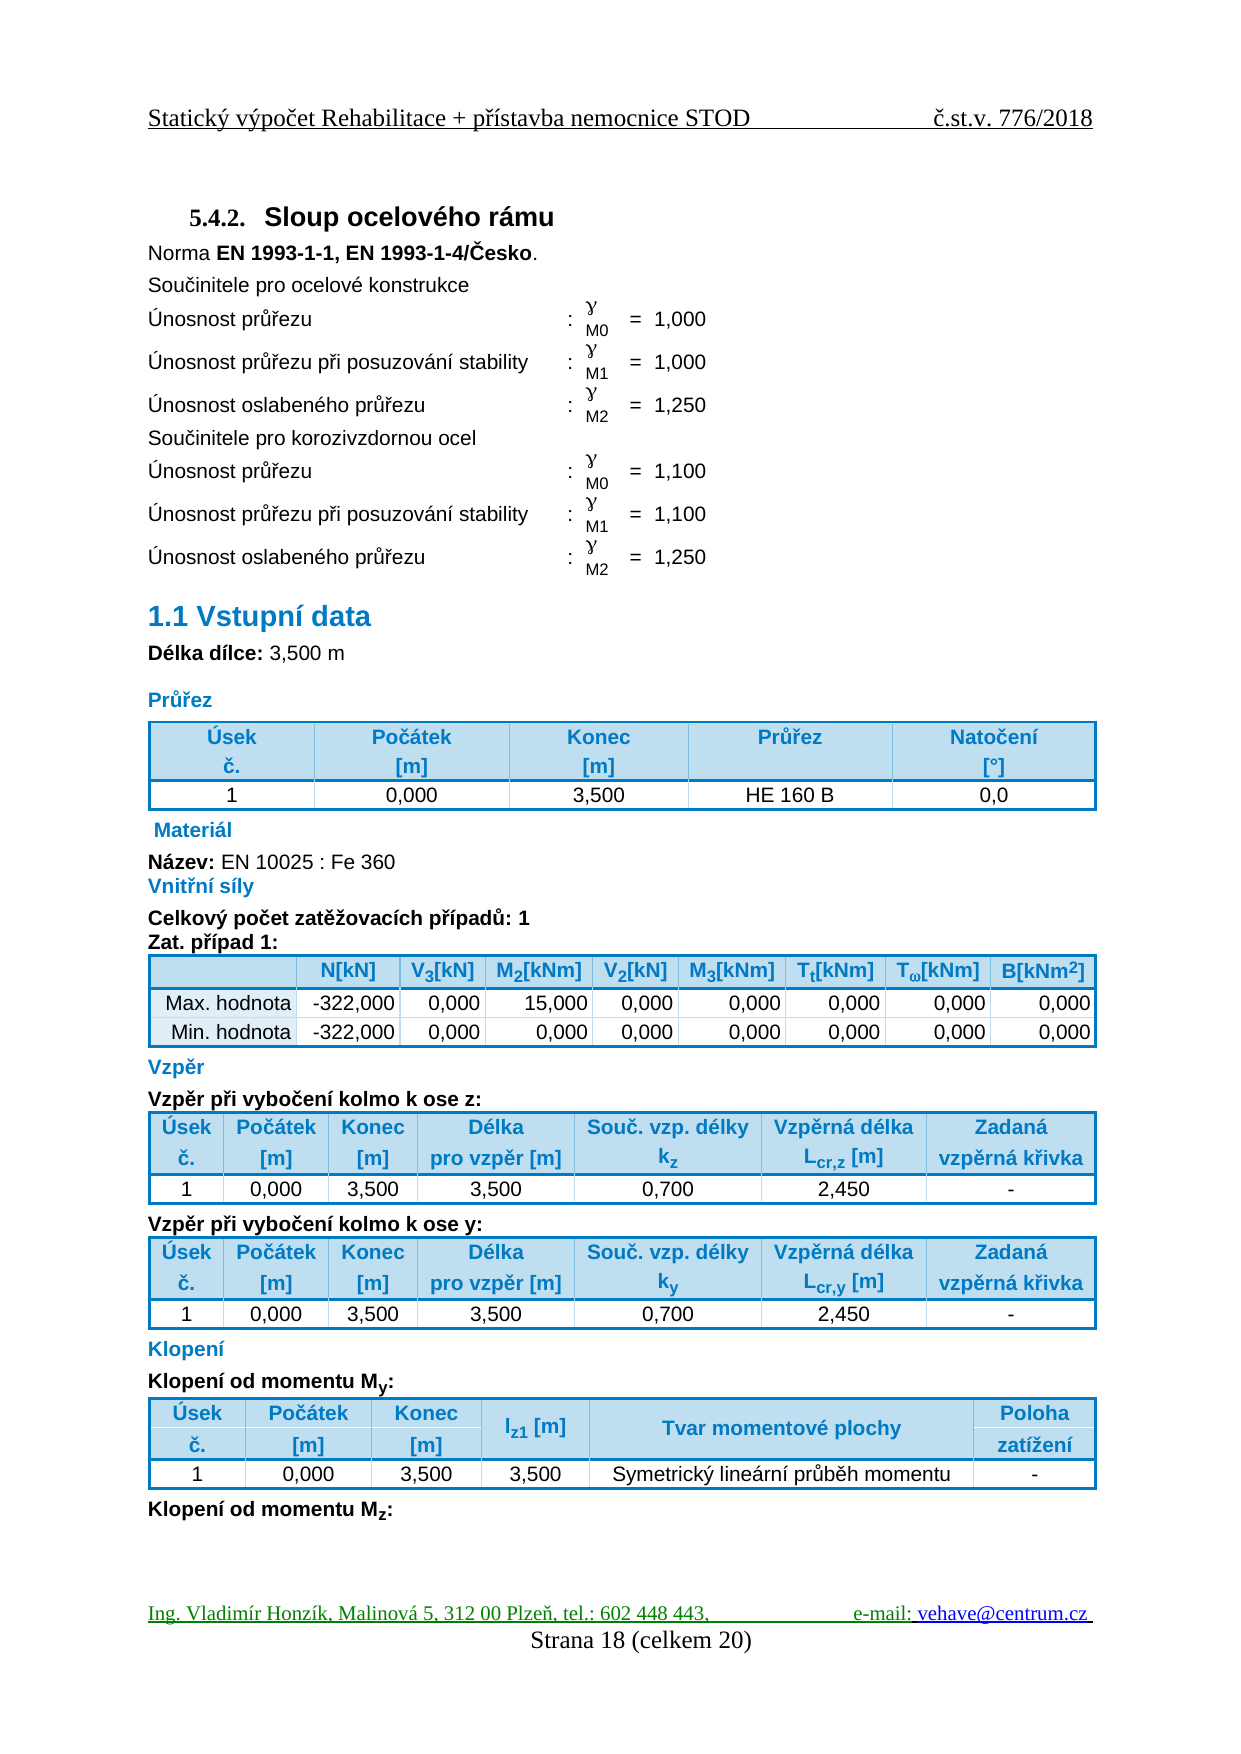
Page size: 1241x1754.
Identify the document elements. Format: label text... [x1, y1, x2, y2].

table_cell 0,000 [593, 1018, 678, 1045]
text Vnitřní síly [148, 874, 1092, 898]
subtitle Sloup ocelového rámu [189, 201, 1092, 233]
table_cell -322,000 [297, 990, 399, 1017]
table_cell Únosnost průřezu [148, 297, 567, 340]
table_header Počátek [224, 1239, 328, 1266]
table_header Vzpěrná délka [762, 1239, 926, 1266]
table_cell -322,000 [297, 1018, 399, 1045]
table_cell 0,000 [486, 1018, 592, 1045]
table_cell č. [151, 1142, 223, 1173]
table_cell - [927, 1301, 1094, 1327]
table_header Délka [418, 1239, 574, 1266]
table_header Úsek [151, 1114, 223, 1142]
table_cell [m] [224, 1142, 328, 1173]
text Název: EN 10025 : Fe 360 [148, 850, 1092, 874]
table_cell 1,250 [654, 536, 718, 579]
table_cell HE 160 B [689, 782, 892, 808]
table_cell Únosnost průřezu při posuzování stability [148, 493, 567, 536]
table_header Zadaná [927, 1239, 1094, 1266]
table_header Úsek [151, 1239, 223, 1266]
table_cell 0,000 [991, 1018, 1094, 1045]
table_header Délka [418, 1114, 574, 1142]
table_header Úsek [151, 1400, 245, 1427]
table_cell vzpěrná křivka [927, 1142, 1094, 1173]
table_header Konec [510, 723, 688, 751]
table_cell M0 [585, 450, 629, 493]
text Klopení od momentu My: [148, 1369, 1092, 1397]
table_cell 0,000 [246, 1461, 371, 1487]
table_header Počátek [315, 723, 509, 751]
text 1.1 Vstupní data [148, 598, 1092, 632]
table_cell = [629, 536, 654, 579]
table_cell 0,000 [786, 1018, 885, 1045]
table_header Vzpěrná délka [762, 1114, 926, 1142]
text Klopení [148, 1337, 1092, 1361]
text Vzpěr při vybočení kolmo k ose z: [148, 1087, 1092, 1111]
table_cell 2,450 [762, 1176, 926, 1202]
table_cell 1 [151, 1461, 245, 1487]
table_cell [m] [224, 1266, 328, 1298]
table_cell : [567, 340, 585, 383]
table_header Souč. vzp. délky [575, 1239, 761, 1266]
table_cell 0,000 [886, 1018, 990, 1045]
table_header Natočení [893, 723, 1094, 751]
table_cell 1 [151, 1301, 223, 1327]
text Materiál [148, 817, 1092, 841]
table_cell [m] [329, 1266, 417, 1298]
table_cell č. [151, 751, 314, 779]
table_header Poloha [974, 1400, 1094, 1427]
table_header V3[kN] [401, 957, 485, 987]
table_cell M1 [585, 340, 629, 383]
table_cell 1 [151, 1176, 223, 1202]
table_cell = [629, 297, 654, 340]
table_cell [m] [246, 1428, 371, 1458]
table_cell Součinitele pro korozivzdornou ocel [148, 426, 718, 450]
table_cell = [629, 383, 654, 426]
table_header Úsek [151, 723, 314, 751]
table_cell [m] [329, 1142, 417, 1173]
table_cell M2 [585, 383, 629, 426]
table_cell 0,000 [224, 1176, 328, 1202]
table_cell [°] [893, 751, 1094, 779]
table_cell vzpěrná křivka [927, 1266, 1094, 1298]
table_header Tt[kNm] [786, 957, 885, 987]
table_cell = [629, 450, 654, 493]
table_cell 3,500 [329, 1301, 417, 1327]
table_cell M2 [585, 536, 629, 579]
table_cell 1,000 [654, 340, 718, 383]
table_cell kz [575, 1142, 761, 1173]
table_cell č. [151, 1428, 245, 1458]
text Délka dílce: 3,500 m [148, 640, 1092, 664]
table_cell 15,000 [486, 990, 592, 1017]
table_cell 0,000 [315, 782, 509, 808]
table_cell 0,000 [786, 990, 885, 1017]
table_cell pro vzpěr [m] [418, 1266, 574, 1298]
table_header V2[kN] [593, 957, 678, 987]
table_cell : [567, 493, 585, 536]
text Průřez [148, 688, 1092, 712]
table_cell 0,700 [575, 1176, 761, 1202]
table_cell č. [151, 1266, 223, 1298]
table_cell 2,450 [762, 1301, 926, 1327]
table_cell 3,500 [329, 1176, 417, 1202]
table_cell pro vzpěr [m] [418, 1142, 574, 1173]
table_header B[kNm2] [991, 957, 1094, 987]
table_cell 1,000 [654, 297, 718, 340]
table_header [151, 957, 296, 987]
table_cell 0,000 [401, 1018, 485, 1045]
table_cell Symetrický lineární průběh momentu [590, 1461, 973, 1487]
table_cell Únosnost průřezu [148, 450, 567, 493]
table_cell 0,000 [401, 990, 485, 1017]
table_cell [689, 751, 892, 779]
table_cell [m] [315, 751, 509, 779]
text Klopení od momentu Mz: [148, 1497, 1092, 1524]
table_cell Min. hodnota [151, 1018, 296, 1045]
table_cell 1,100 [654, 450, 718, 493]
table_cell - [974, 1461, 1094, 1487]
table_cell zatížení [974, 1428, 1094, 1458]
table_cell M0 [585, 297, 629, 340]
table_cell 1 [151, 782, 314, 808]
table_cell : [567, 383, 585, 426]
table_cell 3,500 [482, 1461, 589, 1487]
table_cell 0,700 [575, 1301, 761, 1327]
table_header T[kNm] [886, 957, 990, 987]
table_cell 1,100 [654, 493, 718, 536]
table_cell 0,000 [679, 990, 785, 1017]
table_cell : [567, 536, 585, 579]
table_header N[kN] [297, 957, 399, 987]
table_header Počátek [246, 1400, 371, 1427]
table_cell 0,000 [886, 990, 990, 1017]
table_cell : [567, 297, 585, 340]
table_header Konec [329, 1114, 417, 1142]
text Vzpěr [148, 1055, 1092, 1079]
table_cell 0,000 [593, 990, 678, 1017]
table_header Počátek [224, 1114, 328, 1142]
table_cell 0,000 [991, 990, 1094, 1017]
table_cell 0,000 [679, 1018, 785, 1045]
table_header Zadaná [927, 1114, 1094, 1142]
table_cell Únosnost oslabeného průřezu [148, 383, 567, 426]
table_cell 0,000 [224, 1301, 328, 1327]
table_header Součinitele pro ocelové konstrukce [148, 273, 718, 297]
table_cell : [567, 450, 585, 493]
text Norma EN 1993-1-1, EN 1993-1-4/Česko. [148, 241, 1092, 265]
table_cell = [629, 493, 654, 536]
text Zat. případ 1: [148, 930, 1092, 954]
table_cell M1 [585, 493, 629, 536]
table_cell Únosnost oslabeného průřezu [148, 536, 567, 579]
table_header M2[kNm] [486, 957, 592, 987]
table_header M3[kNm] [679, 957, 785, 987]
table_cell Únosnost průřezu při posuzování stability [148, 340, 567, 383]
table_cell 0,0 [893, 782, 1094, 808]
table_cell ky [575, 1266, 761, 1298]
table_cell 1,250 [654, 383, 718, 426]
table_cell [m] [510, 751, 688, 779]
table_header Souč. vzp. délky [575, 1114, 761, 1142]
table_cell - [927, 1176, 1094, 1202]
table_cell 3,500 [418, 1176, 574, 1202]
table_cell Lcr,z [m] [762, 1142, 926, 1173]
table_cell [m] [372, 1428, 481, 1458]
text Vzpěr při vybočení kolmo k ose y: [148, 1212, 1092, 1236]
table_header Konec [372, 1400, 481, 1427]
table_header Konec [329, 1239, 417, 1266]
table_cell Max. hodnota [151, 990, 296, 1017]
table_cell 3,500 [510, 782, 688, 808]
table_header Tvar momentové plochy [590, 1400, 973, 1458]
table_cell = [629, 340, 654, 383]
table_header Průřez [689, 723, 892, 751]
table_header lz1 [m] [482, 1400, 589, 1458]
text Celkový počet zatěžovacích případů: 1 [148, 906, 1092, 930]
table_cell Lcr,y [m] [762, 1266, 926, 1298]
table_cell 3,500 [418, 1301, 574, 1327]
table_cell 3,500 [372, 1461, 481, 1487]
